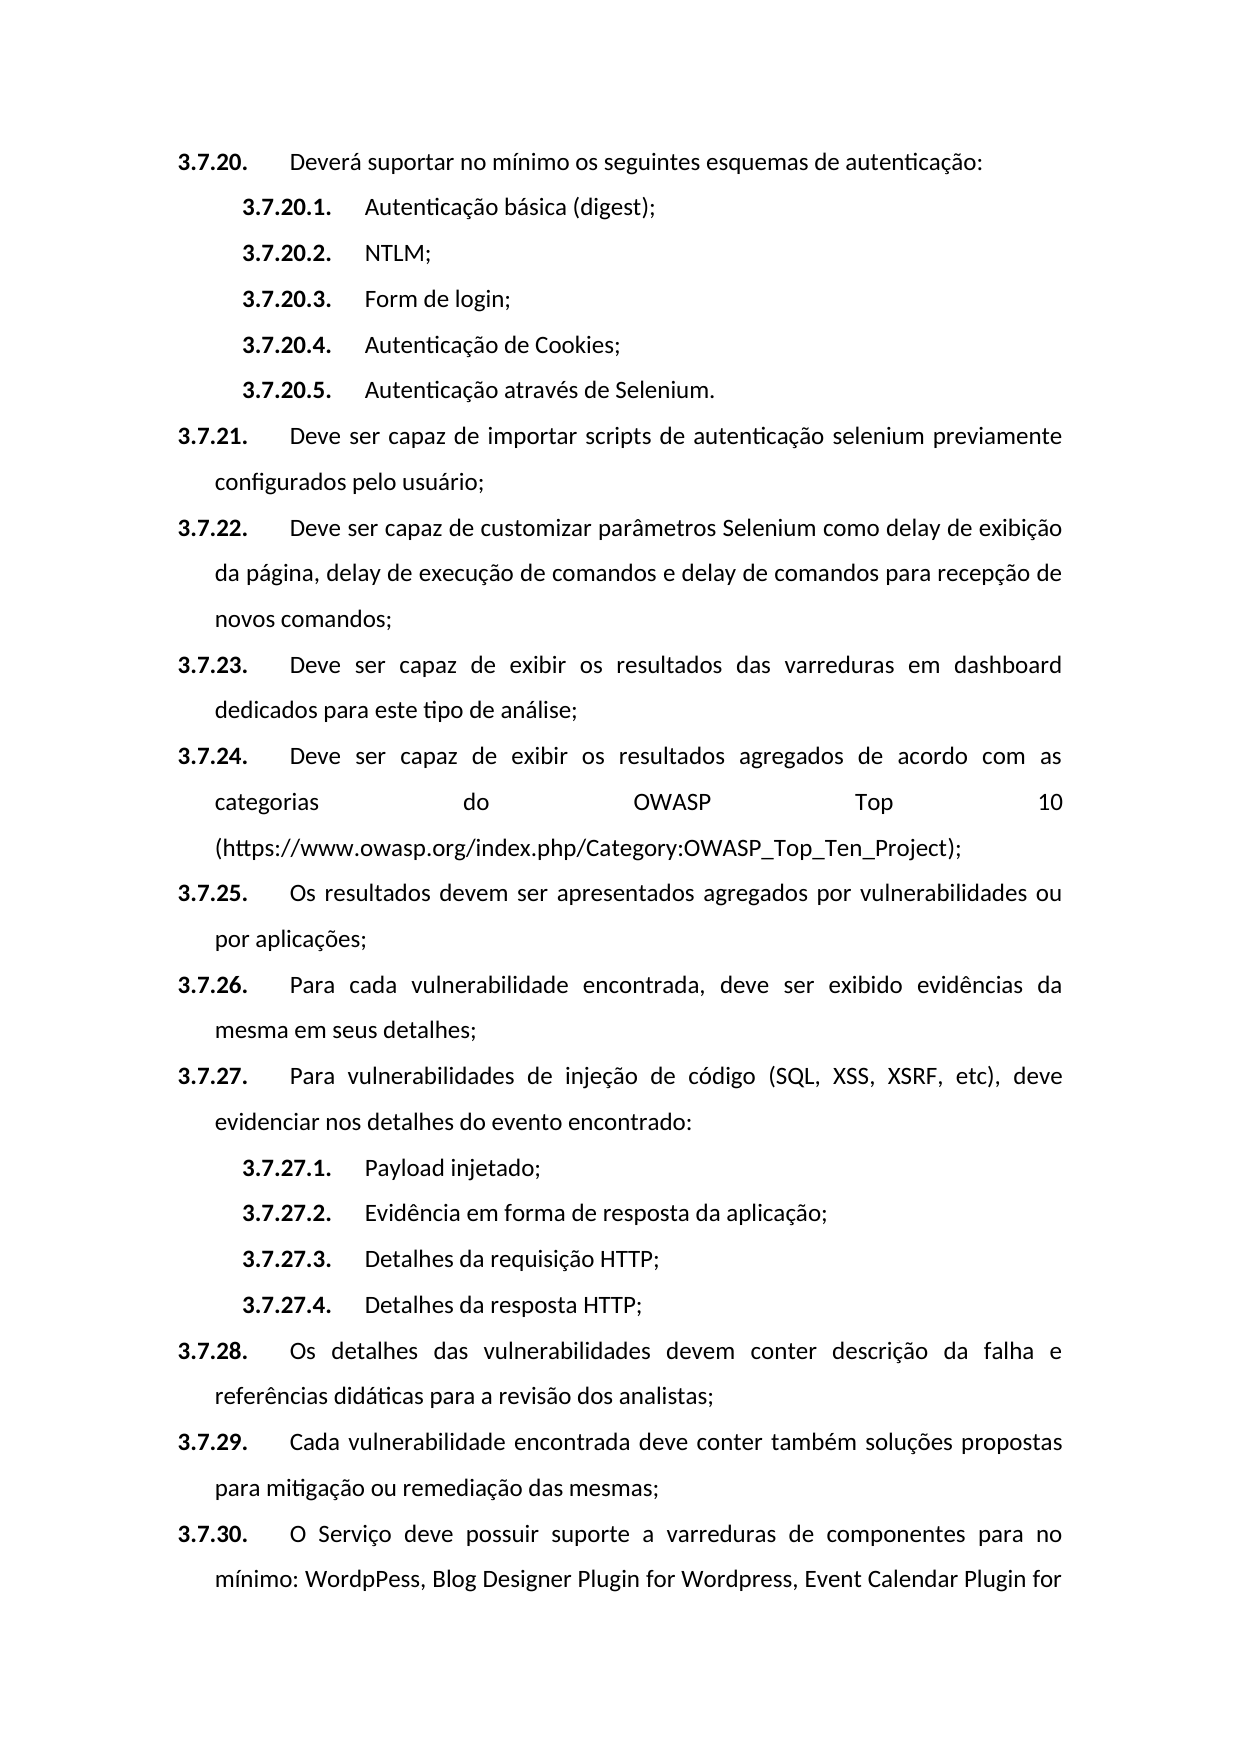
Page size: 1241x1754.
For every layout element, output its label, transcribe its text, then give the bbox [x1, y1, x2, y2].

list Payload injetado; [242, 1152, 1176, 1182]
list Detalhes da resposta HTTP; [242, 1289, 1176, 1319]
list Para vulnerabilidades de injeção de código (SQL, XSS, XSRF, etc), deve evidenciar nos detalhes do evento encontrado: [177, 1060, 1063, 1137]
list Deve ser capaz de exibir os resultados agregados de acordo com as categorias do OWASP Top 10 (https://www.owasp.org/index.php/Category:OWASP_Top_Ten_Project); [177, 740, 1063, 862]
list Deve ser capaz de customizar parâmetros Selenium como delay de exibição da página, delay de execução de comandos e delay de comandos para recepção de novos comandos; [177, 512, 1063, 634]
list Autenticação através de Selenium. [242, 374, 1176, 405]
list Evidência em forma de resposta da aplicação; [242, 1198, 1176, 1228]
list Cada vulnerabilidade encontrada deve conter também soluções propostas para mitigação ou remediação das mesmas; [177, 1426, 1063, 1502]
list NTLM; [242, 237, 1176, 268]
list Deve ser capaz de importar scripts de autenticação selenium previamente configurados pelo usuário; [177, 420, 1063, 496]
list Form de login; [242, 283, 1176, 313]
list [177, 1518, 1063, 1594]
list Para cada vulnerabilidade encontrada, deve ser exibido evidências da mesma em seus detalhes; [177, 969, 1063, 1045]
list Deverá suportar no mínimo os seguintes esquemas de autenticação: [177, 146, 1063, 176]
list Autenticação básica (digest); [242, 192, 1176, 222]
list Deve ser capaz de exibir os resultados das varreduras em dashboard dedicados para este tipo de análise; [177, 649, 1063, 725]
list Os resultados devem ser apresentados agregados por vulnerabilidades ou por aplicações; [177, 877, 1063, 954]
list Os detalhes das vulnerabilidades devem conter descrição da falha e referências didáticas para a revisão dos analistas; [177, 1335, 1063, 1411]
list Detalhes da requisição HTTP; [242, 1243, 1176, 1274]
list Autenticação de Cookies; [242, 329, 1176, 359]
